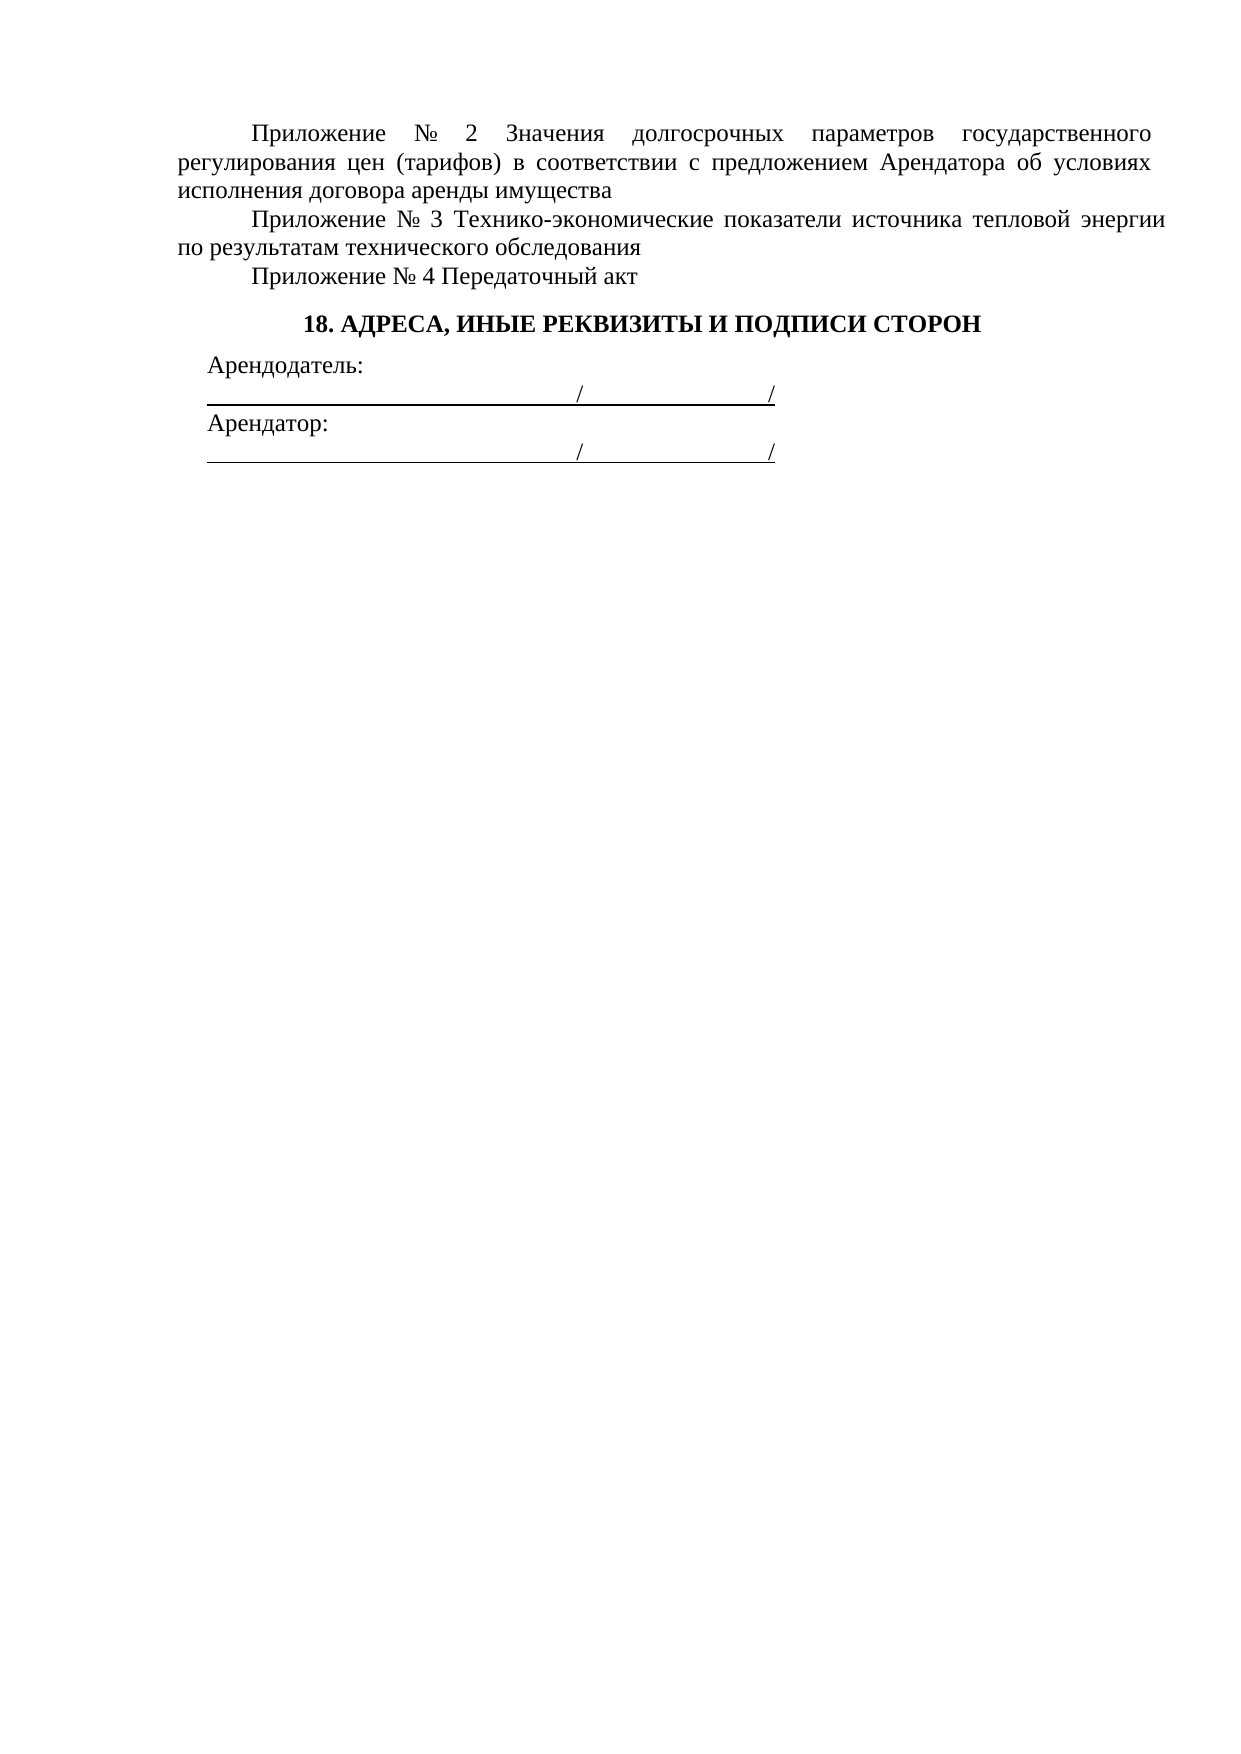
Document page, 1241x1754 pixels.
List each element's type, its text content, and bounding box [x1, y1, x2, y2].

text Приложение № 2 Значения долгосрочных параметров государственного регулирования цен (тарифов) в соответствии с предложением Арендатора об условиях исполнения договора аренды имущества [177, 118, 1152, 204]
text Арендодатель: [133, 350, 1152, 379]
text / / [133, 437, 1152, 465]
text Приложение № 4 Передаточный акт [177, 261, 1166, 290]
text / / [133, 379, 1152, 408]
list Адреса, иные реквизиты и подписи сторон [133, 309, 1152, 338]
text Арендатор: [133, 408, 1152, 437]
text Приложение № 3 Технико-экономические показатели источника тепловой энергии по результатам технического обследования [177, 204, 1166, 261]
